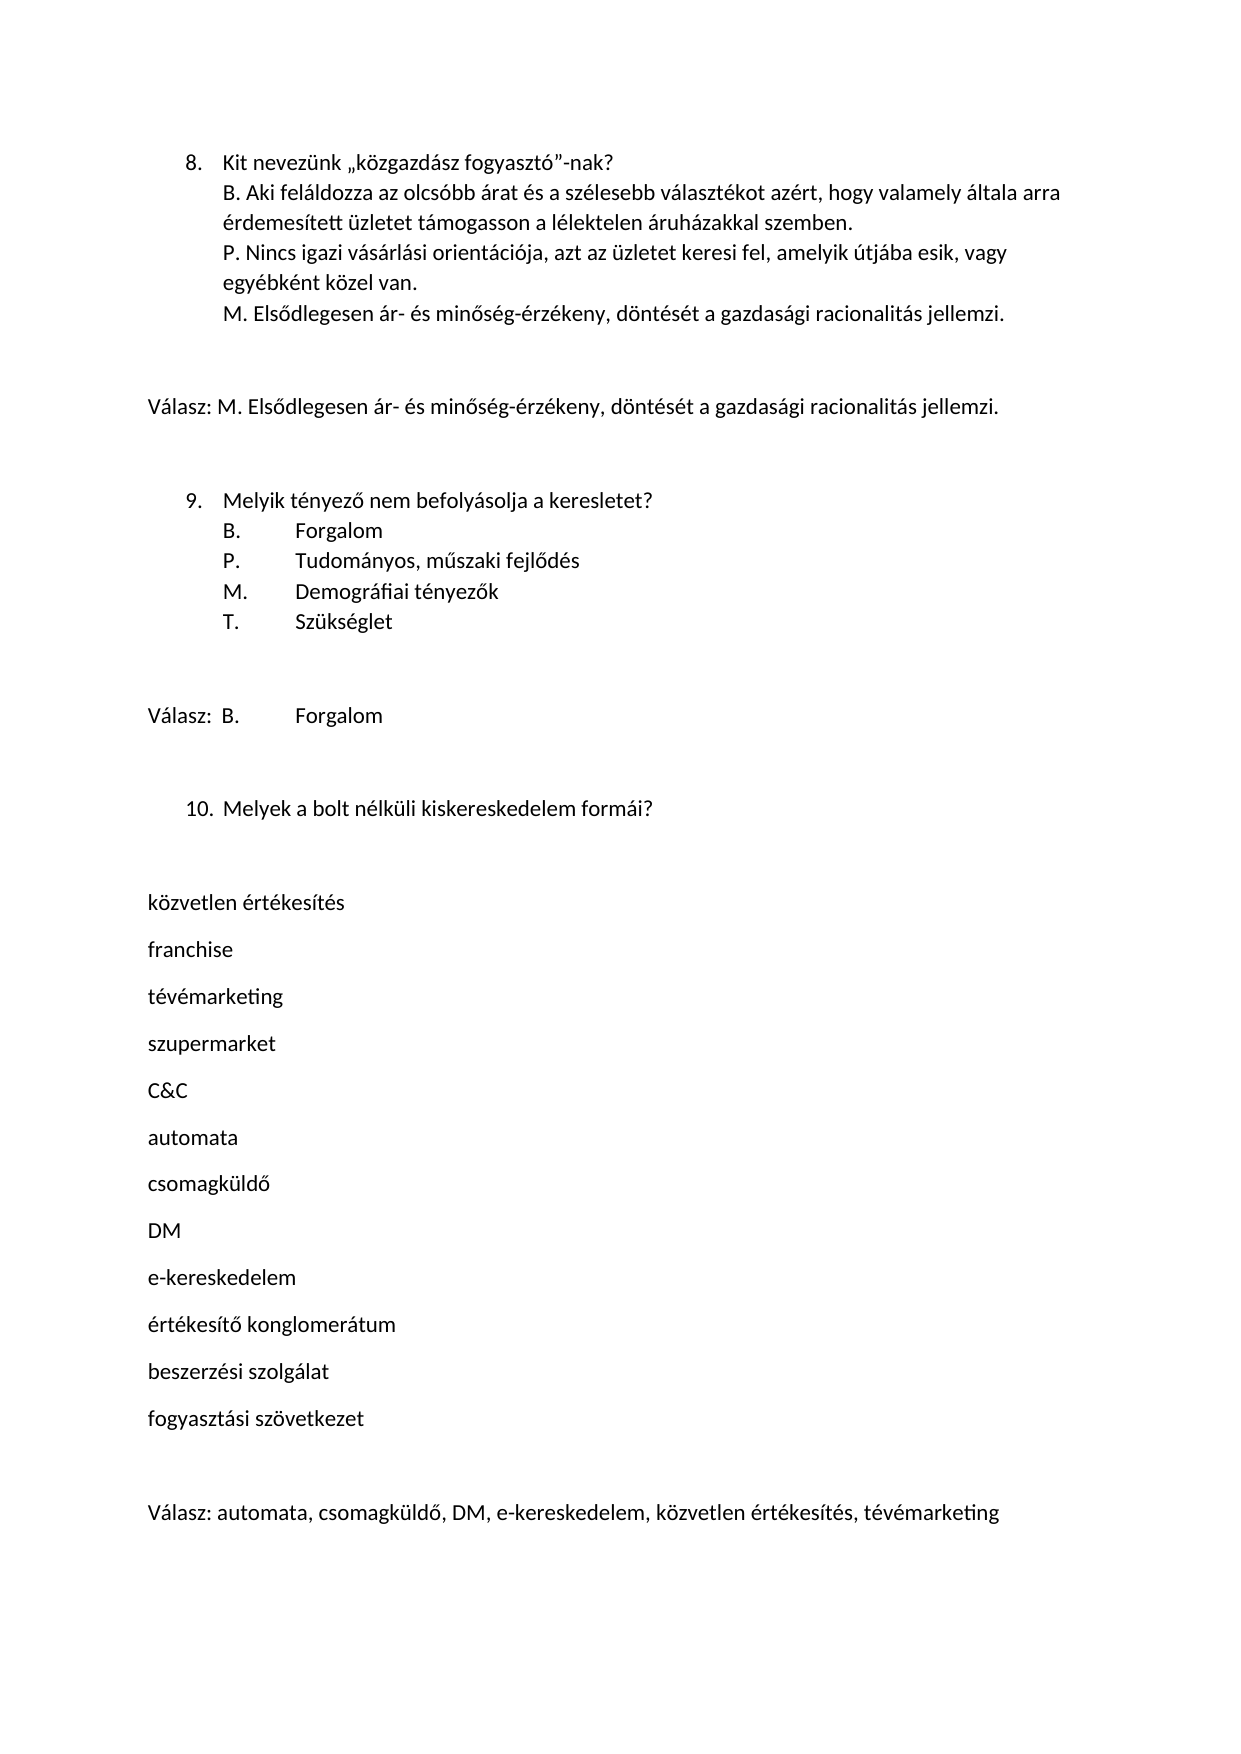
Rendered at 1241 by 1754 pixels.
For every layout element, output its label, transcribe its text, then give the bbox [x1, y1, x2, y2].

text fogyasztási szövetkezet [148, 1404, 1093, 1432]
list B. Forgalom [223, 516, 1093, 544]
text szupermarket [148, 1029, 1093, 1057]
text tévémarketing [148, 982, 1093, 1010]
text e-kereskedelem [148, 1263, 1093, 1291]
list Kit nevezünk „közgazdász fogyasztó”-nak? [185, 148, 1093, 176]
text Válasz: B. Forgalom [148, 701, 1093, 729]
text Válasz: automata, csomagküldő, DM, e-kereskedelem, közvetlen értékesítés, tévémarketing [148, 1498, 1093, 1526]
text C&C [148, 1076, 1093, 1104]
text DM [148, 1216, 1093, 1244]
list P. Tudományos, műszaki fejlődés [223, 547, 1093, 574]
text automata [148, 1123, 1093, 1151]
list P. Nincs igazi vásárlási orientációja, azt az üzletet keresi fel, amelyik útjába esik, vagy egyébként közel van. [223, 238, 1093, 296]
list M. Elsődlegesen ár- és minőség-érzékeny, döntését a gazdasági racionalitás jellemzi. [223, 299, 1093, 327]
text Válasz: M. Elsődlegesen ár- és minőség-érzékeny, döntését a gazdasági racionalitás jellemzi. [148, 392, 1093, 420]
text beszerzési szolgálat [148, 1357, 1093, 1385]
text franchise [148, 935, 1093, 963]
text csomagküldő [148, 1169, 1093, 1197]
text közvetlen értékesítés [148, 888, 1093, 916]
list Melyek a bolt nélküli kiskereskedelem formái? [185, 794, 1093, 822]
list Melyik tényező nem befolyásolja a keresletet? [185, 486, 1093, 514]
text értékesítő konglomerátum [148, 1310, 1093, 1338]
list M. Demográfiai tényezők [223, 577, 1093, 605]
list T. Szükséglet [223, 607, 1093, 635]
